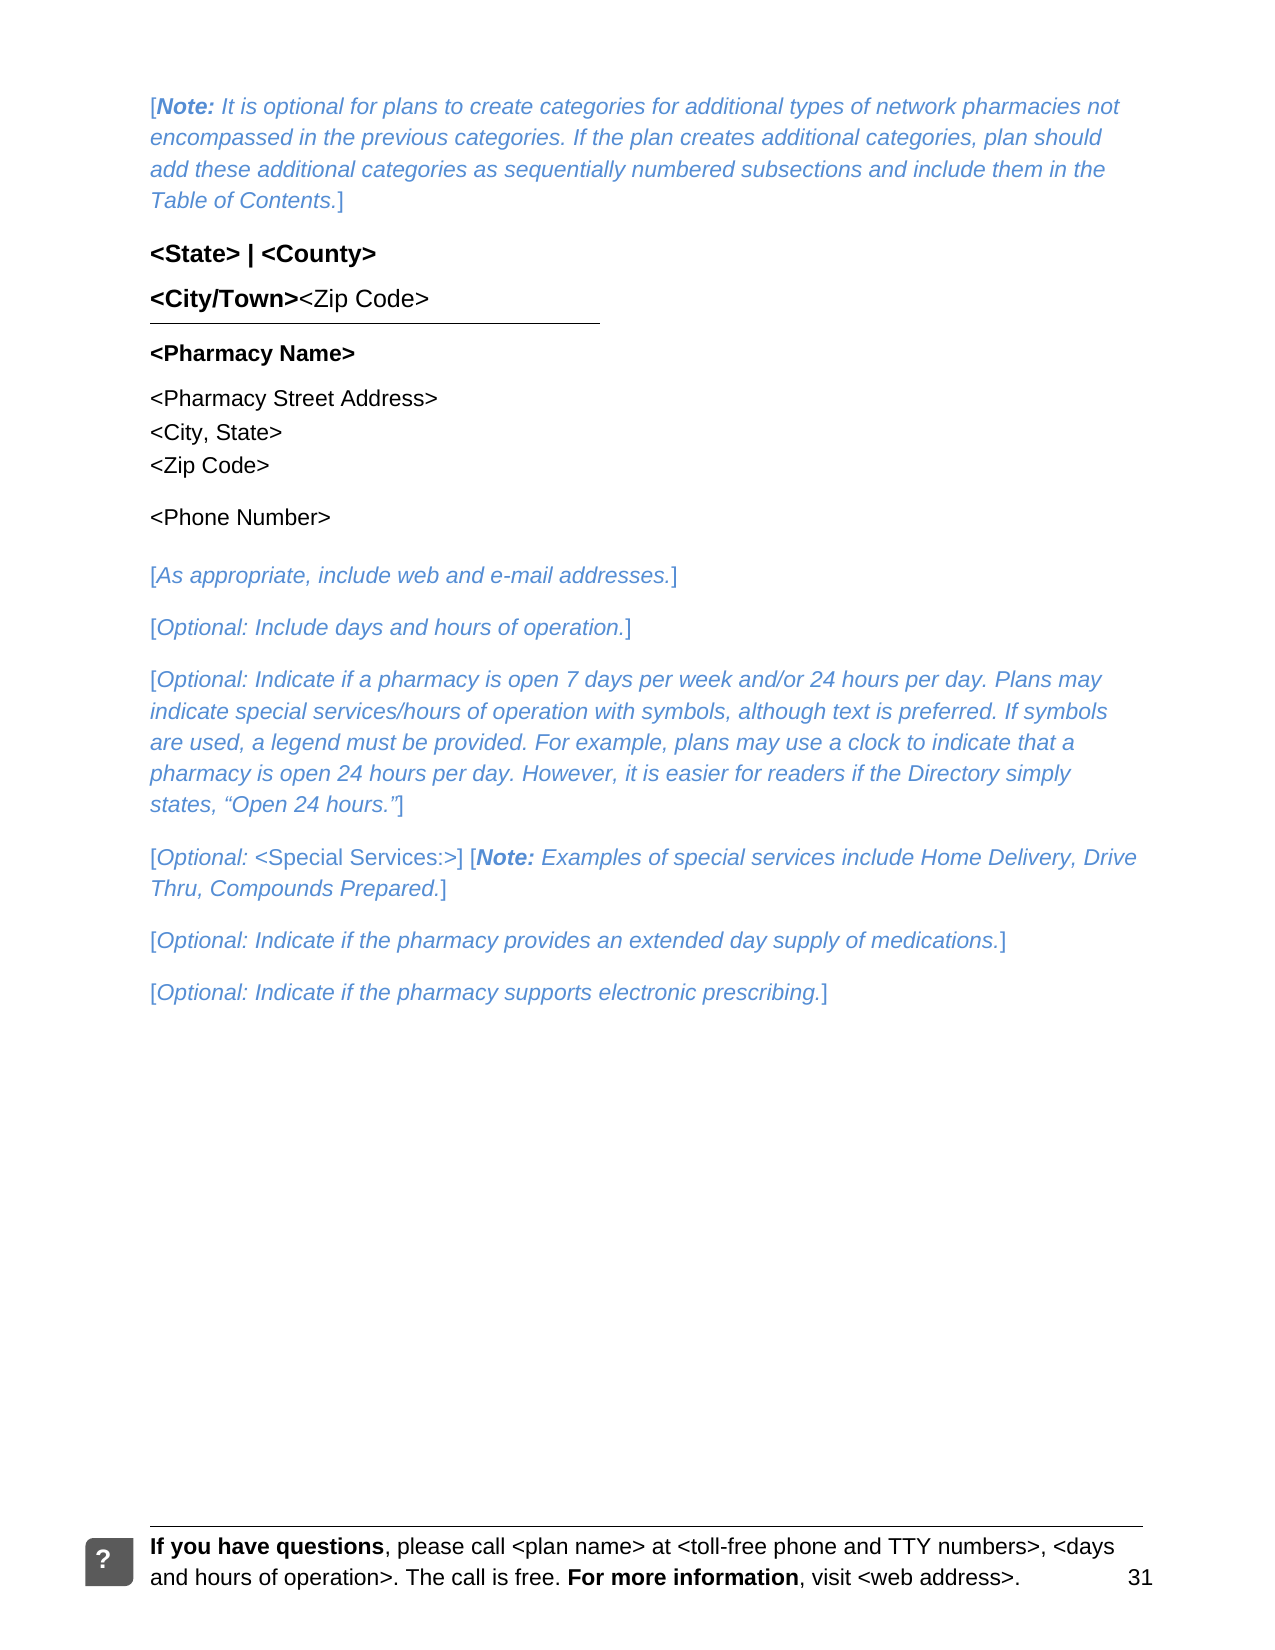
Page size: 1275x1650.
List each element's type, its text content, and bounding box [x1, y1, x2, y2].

text <Phone Number> [150, 499, 1143, 532]
text [Optional: <Special Services:>] [Note: Examples of special services include Home Delivery, Drive Thru, Compounds Prepared.] [150, 840, 1143, 902]
text [Note: It is optional for plans to create categories for additional types of network pharmacies not encompassed in the previous categories. If the plan creates additional categories, plan should add these additional categories as sequentially numbered subsections and include them in the Table of Contents.] [150, 89, 1143, 214]
text <Pharmacy Name> [150, 336, 1143, 368]
text [Optional: Indicate if a pharmacy is open 7 days per week and/or 24 hours per day. Plans may indicate special services/hours of operation with symbols, although text is preferred. If symbols are used, a legend must be provided. For example, plans may use a clock to indicate that a pharmacy is open 24 hours per day. However, it is easier for readers if the Directory simply states, “Open 24 hours.”] [150, 663, 1143, 819]
text <Pharmacy Street Address> <City, State> <Zip Code> [150, 380, 1143, 480]
text <State> | <County> [150, 235, 1143, 269]
text [Optional: Indicate if the pharmacy supports electronic prescribing.] [150, 975, 1143, 1007]
text <City/Town><Zip Code> [150, 281, 600, 323]
text [Optional: Include days and hours of operation.] [150, 611, 1143, 642]
text [Optional: Indicate if the pharmacy provides an extended day supply of medications.] [150, 923, 1143, 954]
text [As appropriate, include web and e-mail addresses.] [150, 559, 1143, 590]
